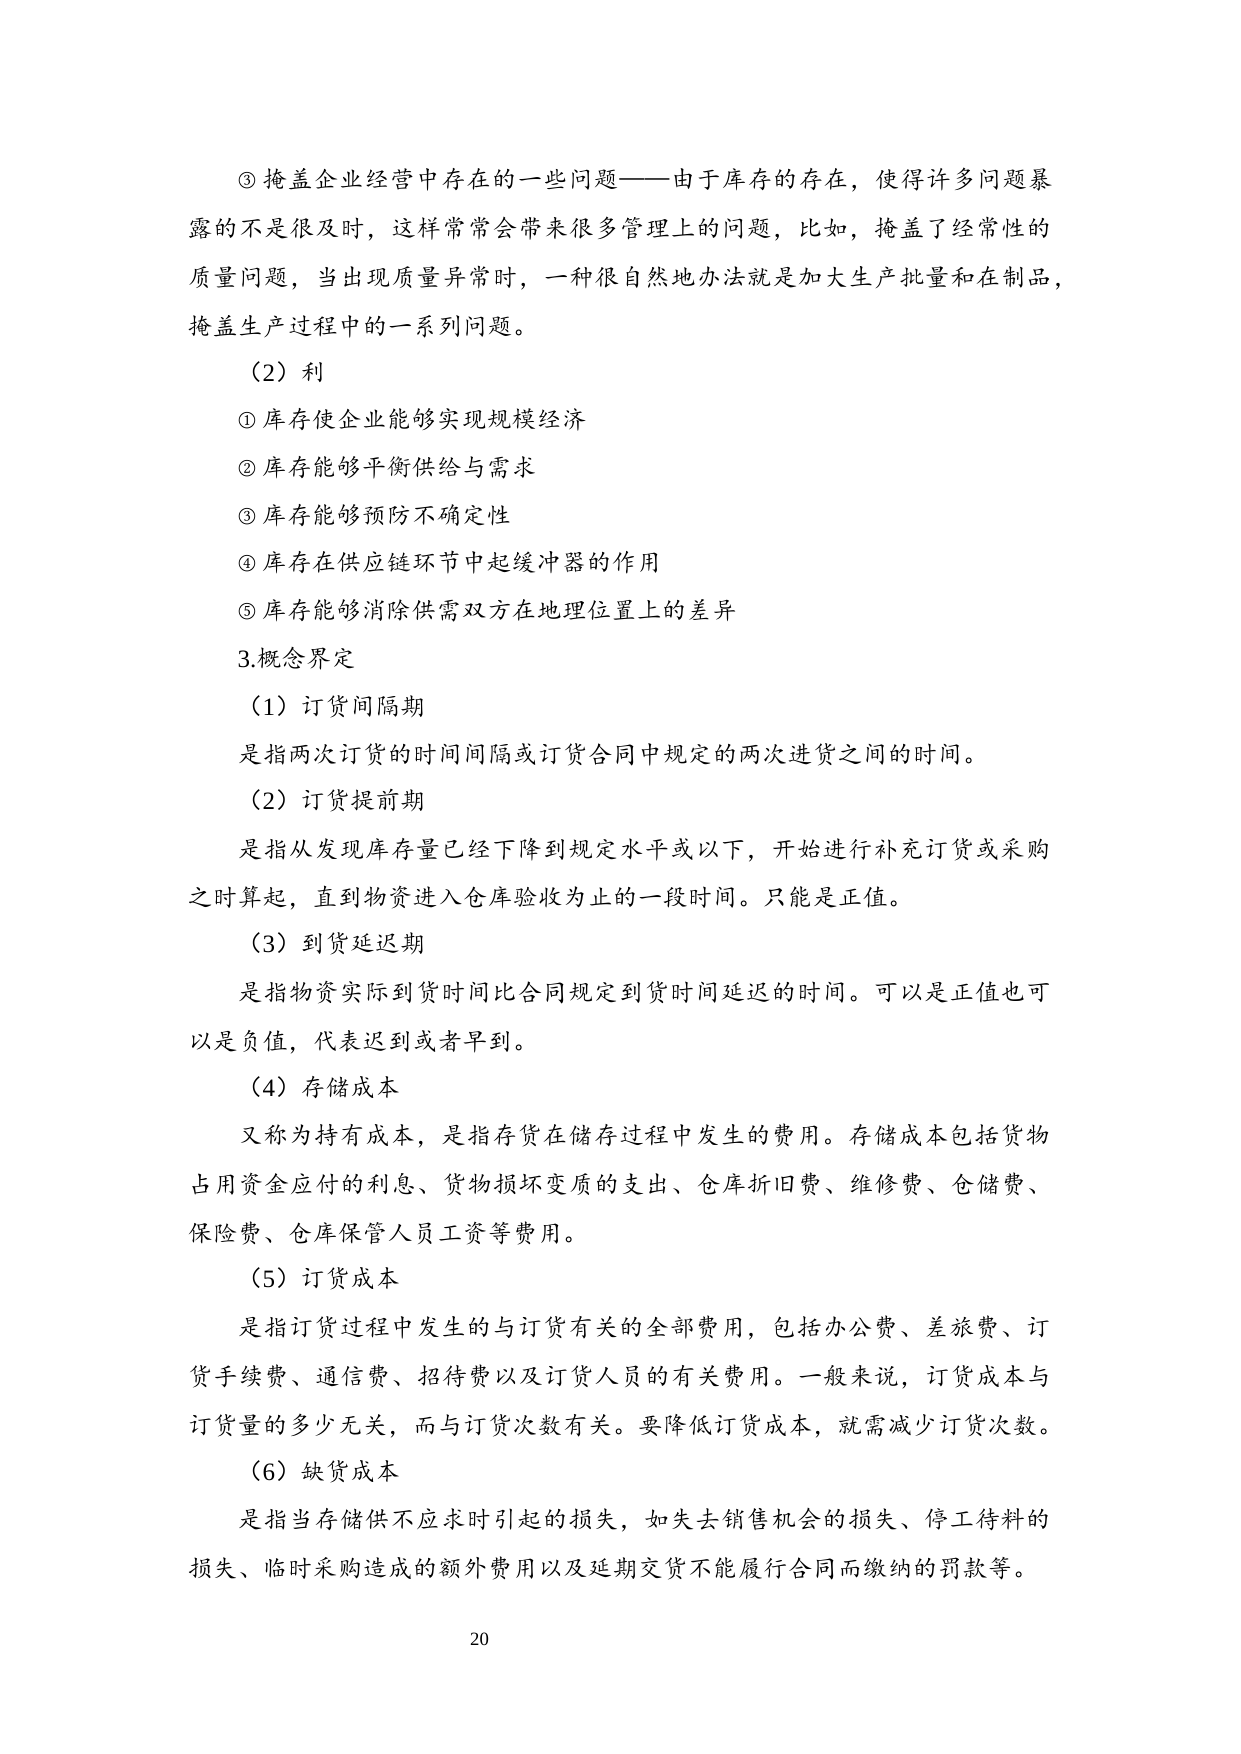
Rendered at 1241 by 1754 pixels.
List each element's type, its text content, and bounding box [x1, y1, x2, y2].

list 又称为持有成本，是指存货在储存过程中发生的费用。存储成本包括货物占用资金应付的利息、货物损坏变质的支出、仓库折旧费、维修费、仓储费、保险费、仓库保管人员工资等费用。 [187, 1118, 1053, 1248]
list ①库存使企业能够实现规模经济 [187, 403, 1053, 435]
list 是指物资实际到货时间比合同规定到货时间延迟的时间。可以是正值也可以是负值，代表迟到或者早到。 [187, 974, 1053, 1056]
list ③掩盖企业经营中存在的一些问题——由于库存的存在，使得许多问题暴露的不是很及时，这样常常会带来很多管理上的问题，比如，掩盖了经常性的质量问题，当出现质量异常时，一种很自然地办法就是加大生产批量和在制品，掩盖生产过程中的一系列问题。 [187, 162, 1053, 341]
list 是指订货过程中发生的与订货有关的全部费用，包括办公费、差旅费、订货手续费、通信费、招待费以及订货人员的有关费用。一般来说，订货成本与订货量的多少无关，而与订货次数有关。要降低订货成本，就需减少订货次数。 [187, 1309, 1053, 1439]
list （3）到货延迟期 [187, 927, 1053, 959]
list ②库存能够平衡供给与需求 [187, 450, 1053, 483]
list （1）订货间隔期 [187, 689, 1053, 721]
list 是指两次订货的时间间隔或订货合同中规定的两次进货之间的时间。 [187, 737, 1053, 769]
list ④库存在供应链环节中起缓冲器的作用 [187, 546, 1053, 578]
list 是指当存储供不应求时引起的损失，如失去销售机会的损失、停工待料的损失、临时采购造成的额外费用以及延期交货不能履行合同而缴纳的罚款等。 [187, 1502, 1053, 1583]
list 是指从发现库存量已经下降到规定水平或以下，开始进行补充订货或采购之时算起，直到物资进入仓库验收为止的一段时间。只能是正值。 [187, 831, 1053, 912]
list （2）订货提前期 [187, 783, 1053, 816]
list （4）存储成本 [187, 1070, 1053, 1102]
list ⑤库存能够消除供需双方在地理位置上的差异 [187, 593, 1053, 626]
list （6）缺货成本 [187, 1454, 1053, 1486]
list 3.概念界定 [187, 641, 1053, 674]
list （5）订货成本 [187, 1262, 1053, 1294]
list （2）利 [187, 355, 1053, 387]
list ③库存能够预防不确定性 [187, 498, 1053, 531]
